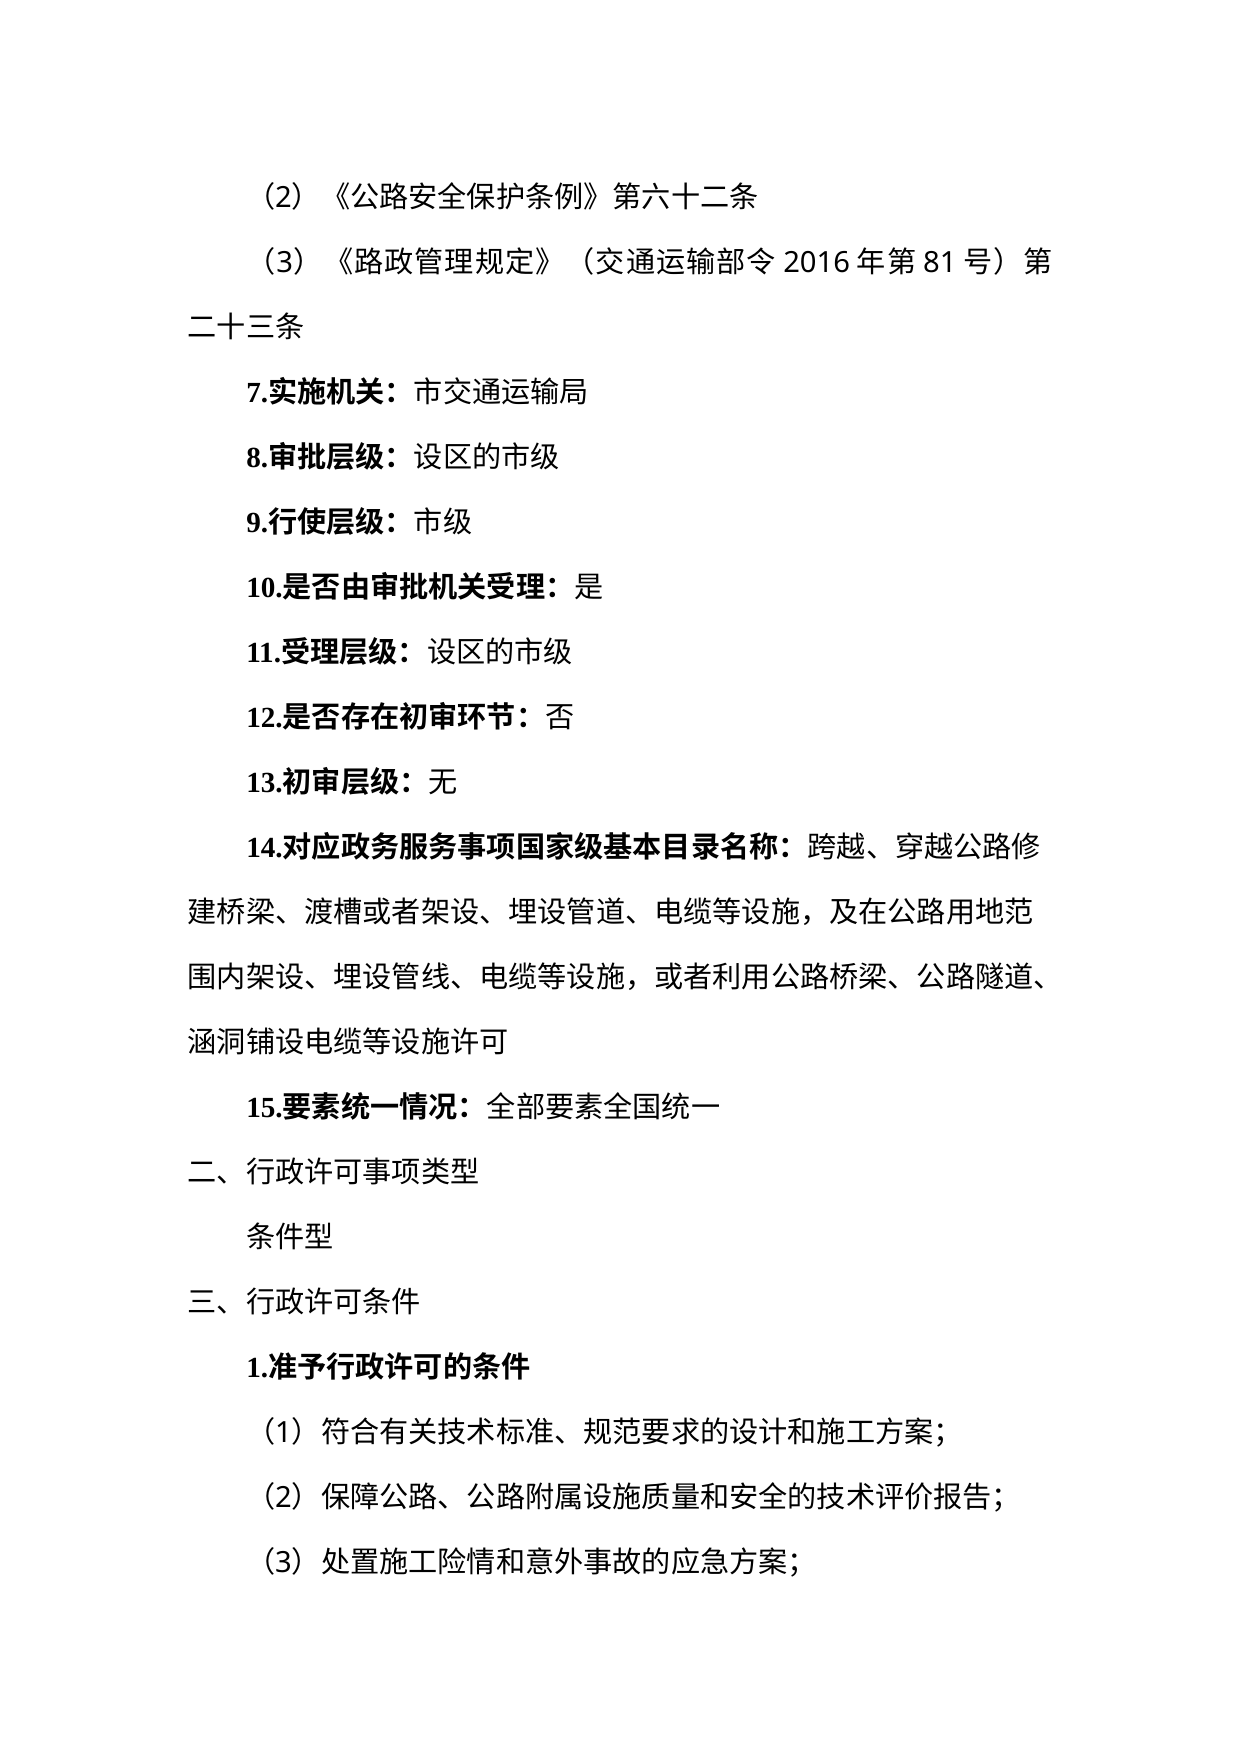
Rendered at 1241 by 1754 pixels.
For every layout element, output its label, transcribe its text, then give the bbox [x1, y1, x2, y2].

text 7.实施机关：市交通运输局 [187, 357, 1053, 422]
text （3）处置施工险情和意外事故的应急方案； [187, 1527, 1053, 1592]
text 13.初审层级：无 [187, 747, 1053, 812]
text （3）《路政管理规定》（交通运输部令2016年第81号）第二十三条 [187, 227, 1053, 357]
text 10.是否由审批机关受理：是 [187, 552, 1053, 617]
text （2）《公路安全保护条例》第六十二条 [187, 162, 1053, 227]
text 条件型 [187, 1202, 1053, 1267]
text 14.对应政务服务事项国家级基本目录名称：跨越、穿越公路修建桥梁、渡槽或者架设、埋设管道、电缆等设施，及在公路用地范围内架设、埋设管线、电缆等设施，或者利用公路桥梁、公路隧道、涵洞铺设电缆等设施许可 [187, 812, 1053, 1072]
text 二、行政许可事项类型 [187, 1137, 1053, 1202]
text 9.行使层级：市级 [187, 487, 1053, 552]
text 8.审批层级：设区的市级 [187, 422, 1053, 487]
text 11.受理层级：设区的市级 [187, 617, 1053, 682]
text （2）保障公路、公路附属设施质量和安全的技术评价报告； [187, 1462, 1053, 1527]
text 15.要素统一情况：全部要素全国统一 [187, 1072, 1053, 1137]
text 1.准予行政许可的条件 [187, 1332, 1053, 1397]
text （1）符合有关技术标准、规范要求的设计和施工方案； [187, 1397, 1053, 1462]
text 三、行政许可条件 [187, 1267, 1053, 1332]
text 12.是否存在初审环节：否 [187, 682, 1053, 747]
